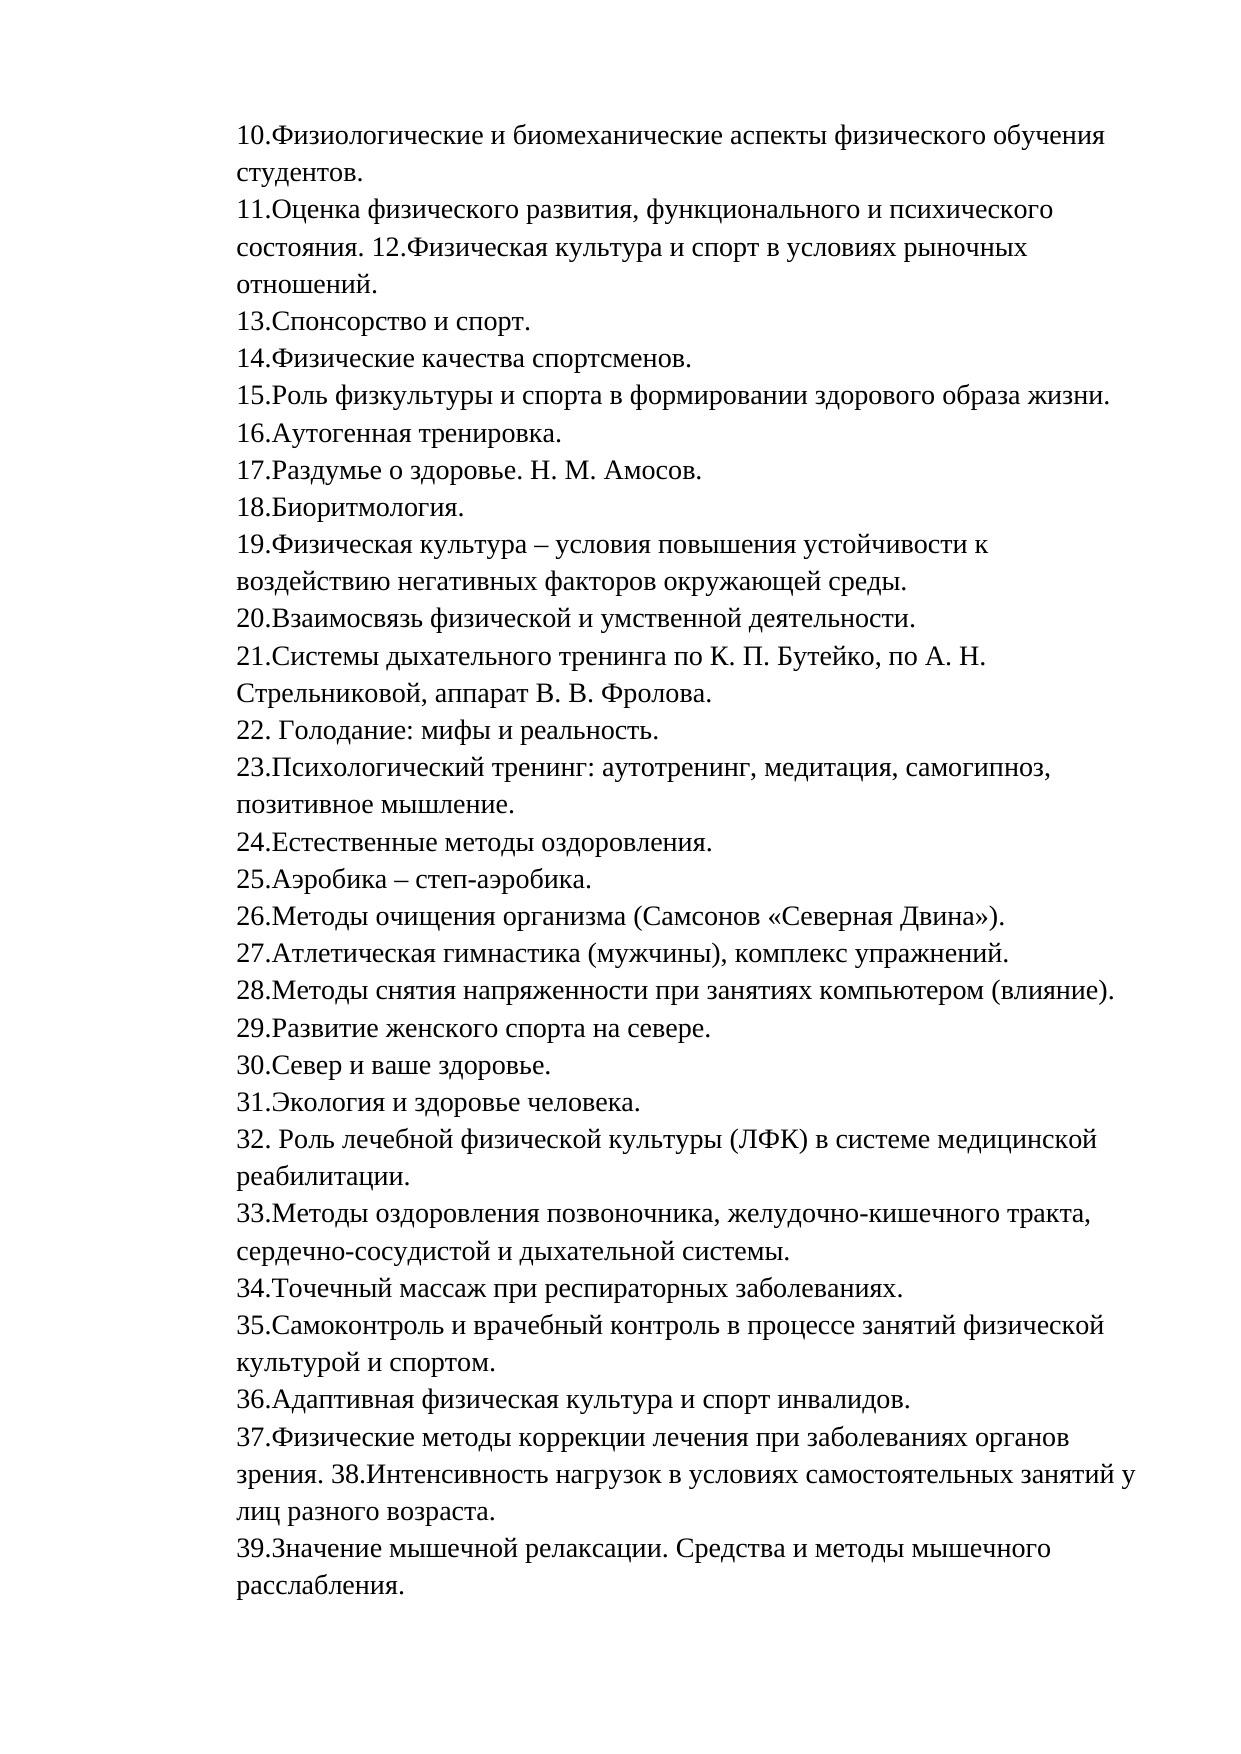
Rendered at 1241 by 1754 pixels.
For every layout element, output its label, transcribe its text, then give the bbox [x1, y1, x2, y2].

text 34.Точечный массаж при респираторных заболеваниях. [236, 1271, 1150, 1303]
text 27.Атлетическая гимнастика (мужчины), комплекс упражнений. [236, 936, 1150, 969]
text 28.Методы снятия напряженности при занятиях компьютером (влияние). [236, 973, 1150, 1006]
text 24.Естественные методы оздоровления. [236, 825, 1150, 857]
text 15.Роль физкультуры и спорта в формировании здорового образа жизни. 16.Аутогенная тренировка. [236, 378, 1150, 448]
text 31.Экология и здоровье человека. [236, 1085, 1150, 1117]
text 30.Север и ваше здоровье. [236, 1048, 1150, 1080]
text 21.Системы дыхательного тренинга по К. П. Бутейко, по А. Н. Стрельниковой, аппарат В. В. Фролова. [236, 639, 1150, 708]
text 39.Значение мышечной релаксации. Средства и методы мышечного расслабления. [236, 1531, 1150, 1601]
text 20.Взаимосвязь физической и умственной деятельности. [236, 602, 1150, 634]
text 35.Самоконтроль и врачебный контроль в процессе занятий физической культурой и спортом. [236, 1308, 1150, 1378]
text 29.Развитие женского спорта на севере. [236, 1011, 1150, 1043]
text 13.Спонсорство и спорт. [236, 304, 1150, 336]
text 32. Роль лечебной физической культуры (ЛФК) в системе медицинской реабилитации. [236, 1122, 1150, 1192]
text 25.Аэробика – степ-аэробика. [236, 862, 1150, 894]
text 33.Методы оздоровления позвоночника, желудочно-кишечного тракта, сердечно-сосудистой и дыхательной системы. [236, 1197, 1150, 1266]
text 22. Голодание: мифы и реальность. [236, 713, 1150, 746]
text 19.Физическая культура – условия повышения устойчивости к воздействию негативных факторов окружающей среды. [236, 527, 1150, 597]
text 10.Физиологические и биомеханические аспекты физического обучения студентов. [236, 118, 1150, 188]
text 17.Раздумье о здоровье. Н. М. Амосов. [236, 453, 1150, 485]
text 18.Биоритмология. [236, 490, 1150, 522]
text 37.Физические методы коррекции лечения при заболеваниях органов зрения. 38.Интенсивность нагрузок в условиях самостоятельных занятий у лиц разного возраста. [236, 1420, 1150, 1526]
text 14.Физические качества спортсменов. [236, 341, 1150, 374]
text 26.Методы очищения организма (Самсонов «Северная Двина»). [236, 899, 1150, 931]
text 23.Психологический тренинг: аутотренинг, медитация, самогипноз, позитивное мышление. [236, 750, 1150, 820]
text 11.Оценка физического развития, функционального и психического состояния. 12.Физическая культура и спорт в условиях рыночных отношений. [236, 192, 1150, 299]
text 36.Адаптивная физическая культура и спорт инвалидов. [236, 1382, 1150, 1415]
